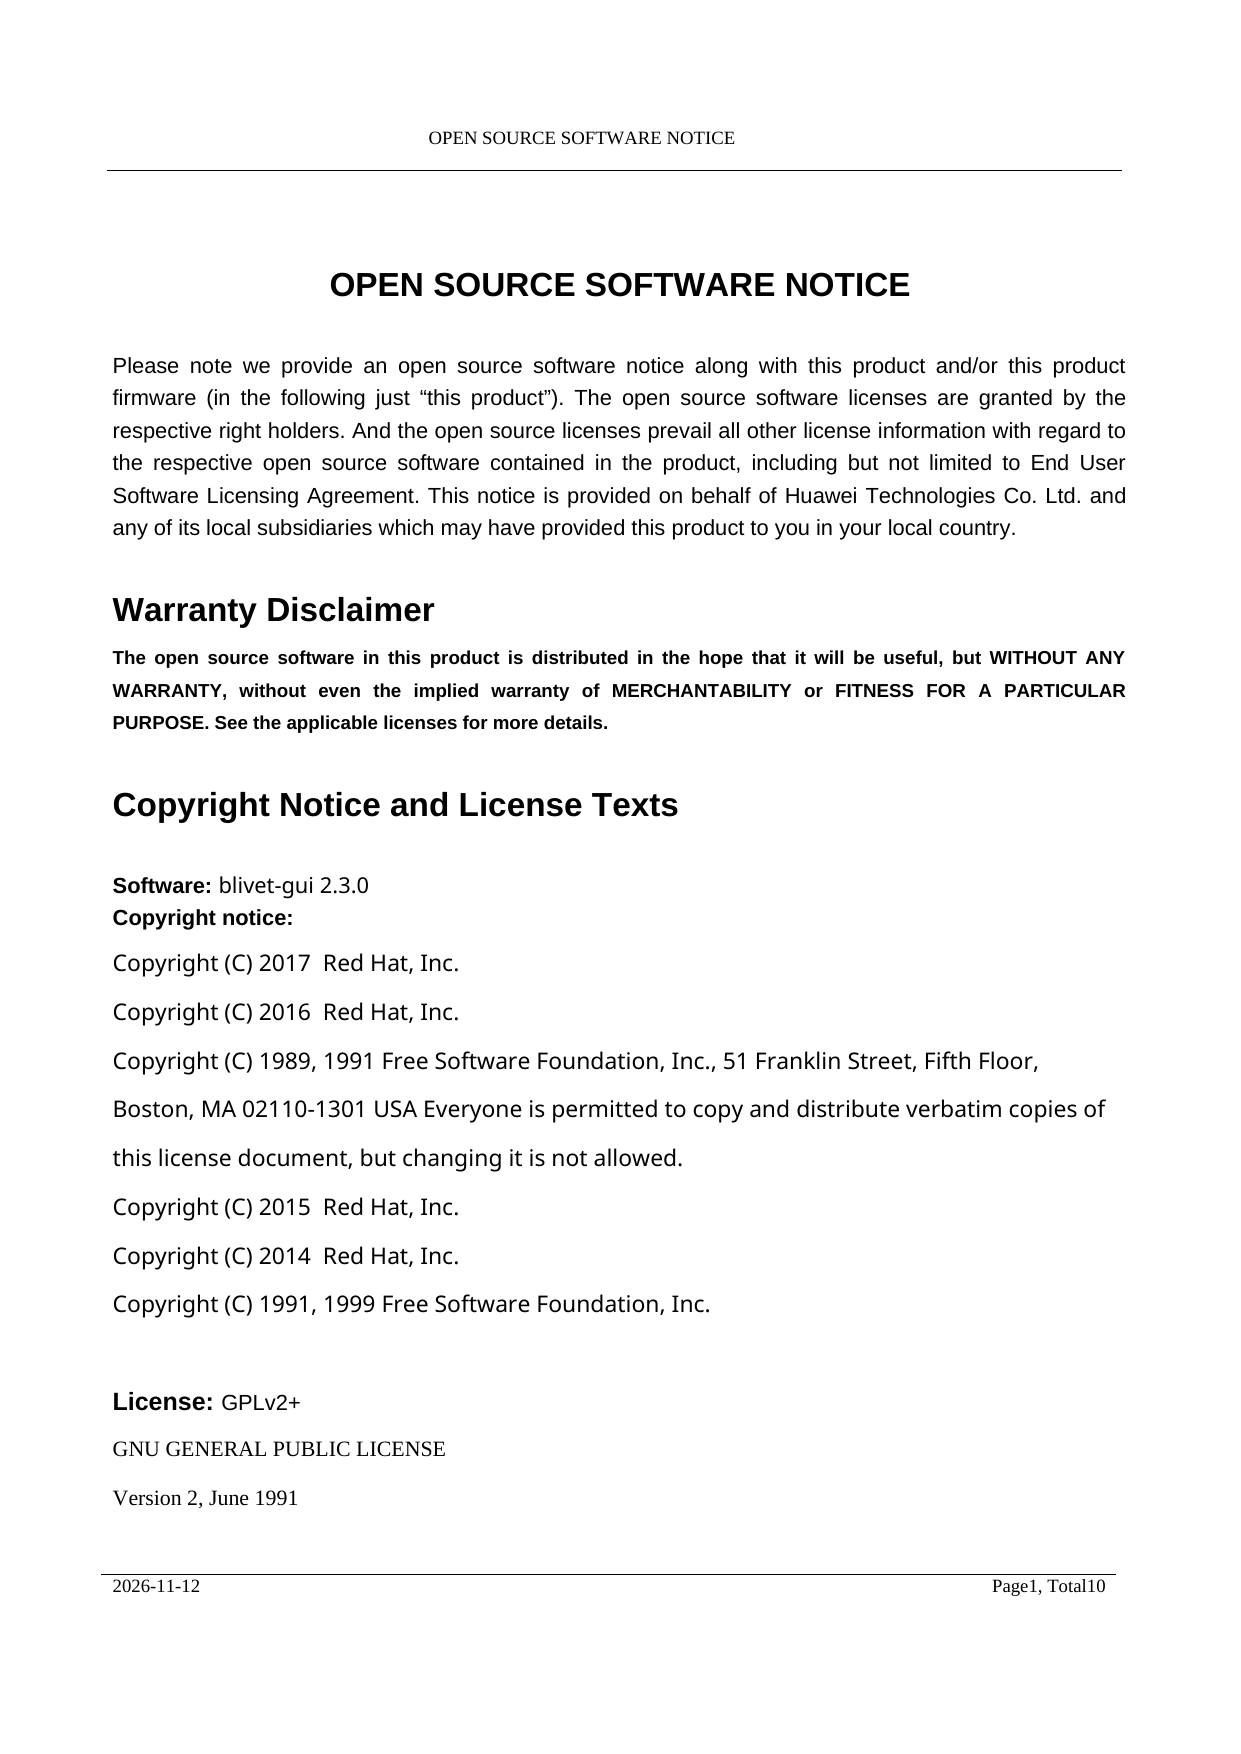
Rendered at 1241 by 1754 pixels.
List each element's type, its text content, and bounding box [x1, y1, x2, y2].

text Copyright (C) 2017 Red Hat, Inc. Copyright (C) 2016 Red Hat, Inc. Copyright (C) 1989, 1991 Free Software Foundation, Inc., 51 Franklin Street, Fifth Floor, Boston, MA 02110-1301 USA Everyone is permitted to copy and distribute verbatim copies of this license document, but changing it is not allowed. Copyright (C) 2015 Red Hat, Inc. Copyright (C) 2014 Red Hat, Inc. Copyright (C) 1991, 1999 Free Software Foundation, Inc. [112, 947, 1128, 1369]
text Software: blivet-gui 2.3.0 [112, 869, 1128, 901]
text Please note we provide an open source software notice along with this product and/or this product firmware (in the following just “this product”). The open source software licenses are granted by the respective right holders. And the open source licenses prevail all other license information with regard to the respective open source software contained in the product, including but not limited to End User Software Licensing Agreement. This notice is provided on behalf of Huawei Technologies Co. Ltd. and any of its local subsidiaries which may have provided this product to you in your local country. [112, 349, 1128, 544]
text OPEN SOURCE SOFTWARE NOTICE [112, 251, 1128, 316]
text Copyright notice: [112, 901, 1128, 934]
text Copyright Notice and License Texts [112, 771, 1128, 836]
text License: GPLv2+ [112, 1385, 1128, 1418]
text The open source software in this product is distributed in the hope that it will be useful, but WITHOUT ANY WARRANTY, without even the implied warranty of MERCHANTABILITY or FITNESS FOR A PARTICULAR PURPOSE. See the applicable licenses for more details. [112, 641, 1128, 739]
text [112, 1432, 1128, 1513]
text Warranty Disclaimer [112, 576, 1128, 641]
